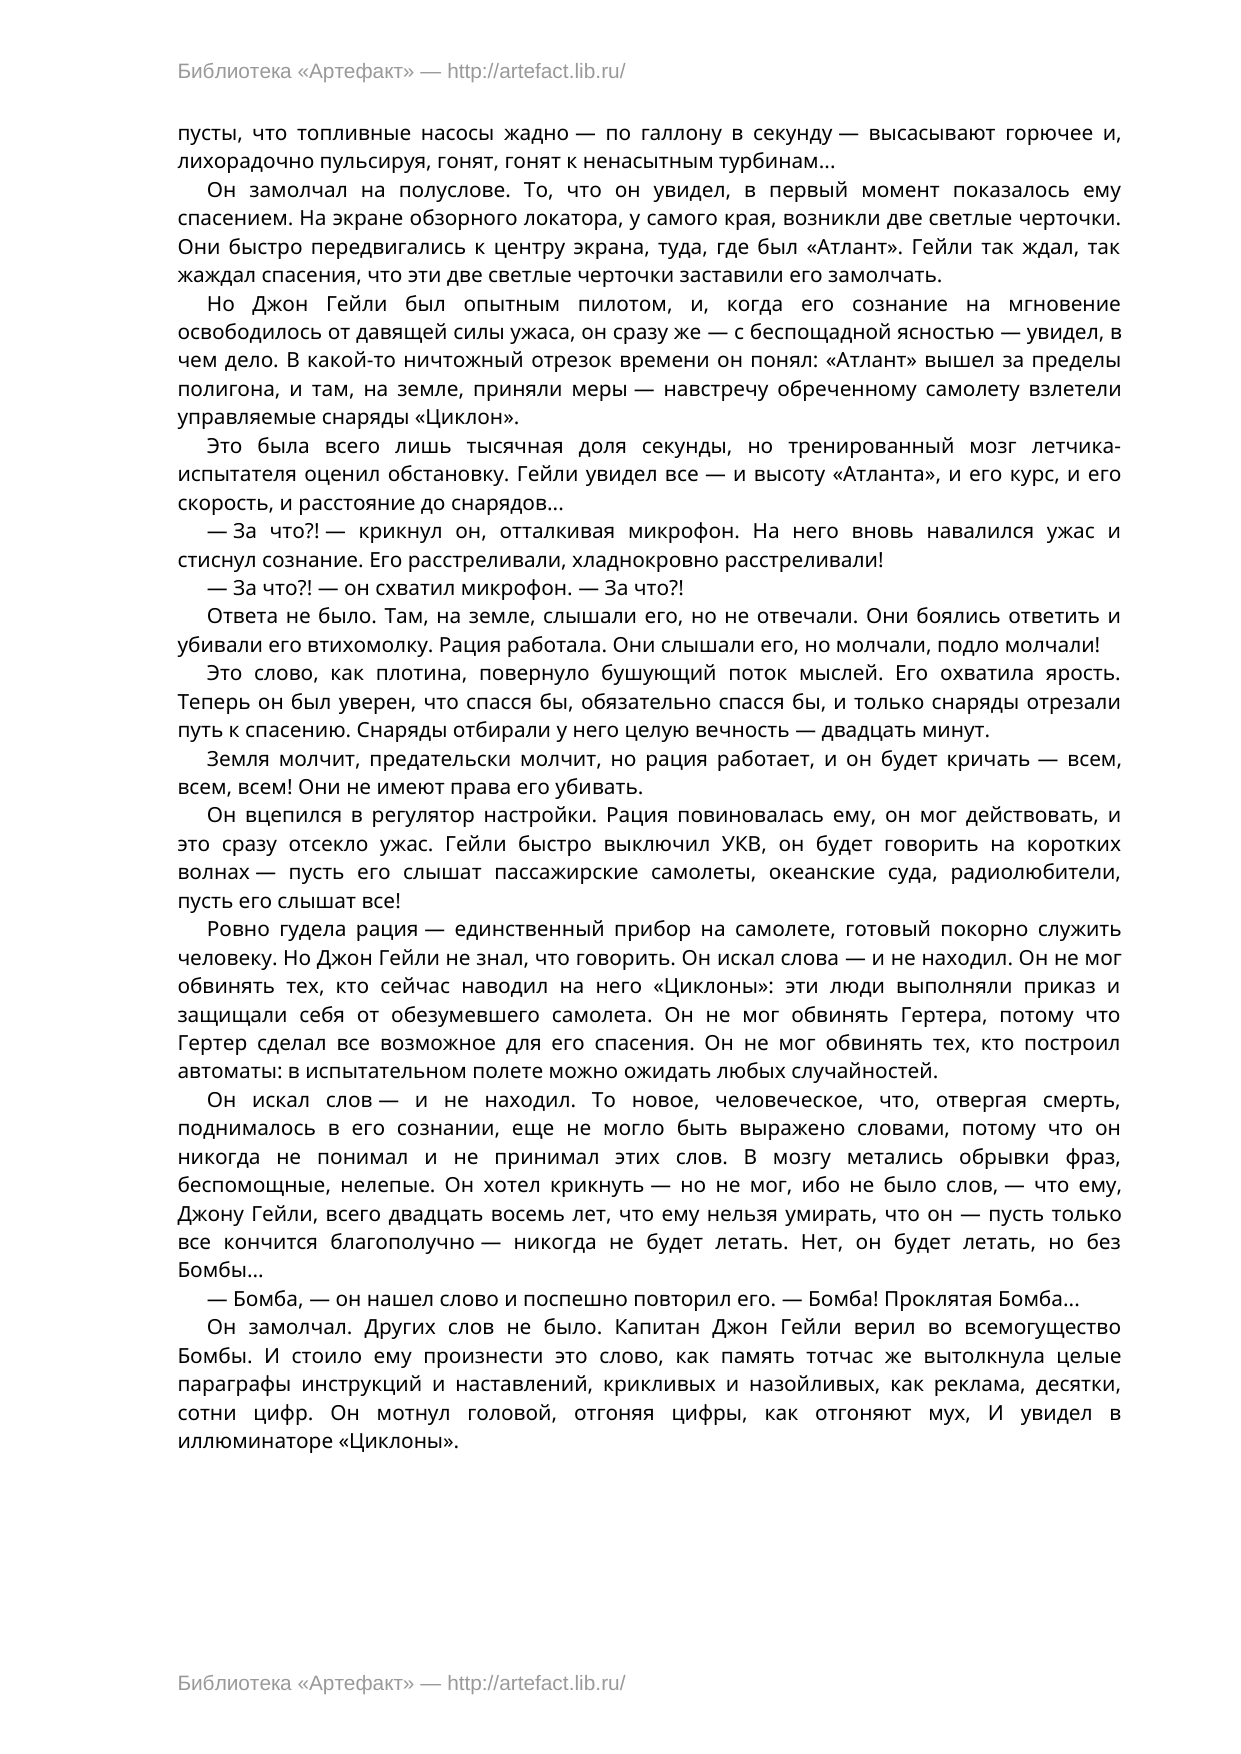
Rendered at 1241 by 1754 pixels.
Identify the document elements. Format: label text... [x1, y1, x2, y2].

text Он искал слов — и не находил. То новое, человеческое, что, отвергая смерть, поднималось в его сознании, еще не могло быть выражено словами, потому что он никогда не понимал и не принимал этих слов. В мозгу метались обрывки фраз, беспомощные, нелепые. Он хотел крикнуть — но не мог, ибо не было слов, — что ему, Джону Гейли, всего двадцать восемь лет, что ему нельзя умирать, что он — пусть только все кончится благополучно — никогда не будет летать. Нет, он будет летать, но без Бомбы... [177, 1085, 1122, 1284]
text — За что?! — он схватил микрофон. — За что?! [177, 573, 1122, 602]
text Ровно гудела рация — единственный прибор на самолете, готовый покорно служить человеку. Но Джон Гейли не знал, что говорить. Он искал слова — и не находил. Он не мог обвинять тех, кто сейчас наводил на него «Циклоны»: эти люди выполняли приказ и защищали себя от обезумевшего самолета. Он не мог обвинять Гертера, потому что Гертер сделал все возможное для его спасения. Он не мог обвинять тех, кто построил автоматы: в испытательном полете можно ожидать любых случайностей. [177, 914, 1122, 1085]
text Он замолчал. Других слов не было. Капитан Джон Гейли верил во всемогущество Бомбы. И стоило ему произнести это слово, как память тотчас же вытолкнула целые параграфы инструкций и наставлений, крикливых и назойливых, как реклама, десятки, сотни цифр. Он мотнул головой, отгоняя цифры, как отгоняют мух, И увидел в иллюминаторе «Циклоны». [177, 1312, 1122, 1455]
text — За что?! — крикнул он, отталкивая микрофон. На него вновь навалился ужас и стиснул сознание. Его расстреливали, хладнокровно расстреливали! [177, 516, 1122, 573]
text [177, 118, 1122, 175]
text Земля молчит, предательски молчит, но рация работает, и он будет кричать — всем, всем, всем! Они не имеют права его убивать. [177, 744, 1122, 801]
text — Бомба, — он нашел слово и поспешно повторил его. — Бомба! Проклятая Бомба... [177, 1284, 1122, 1312]
text Но Джон Гейли был опытным пилотом, и, когда его сознание на мгновение освободилось от давящей силы ужаса, он сразу же — с беспощадной ясностью — увидел, в чем дело. В какой-то ничтожный отрезок времени он понял: «Атлант» вышел за пределы полигона, и там, на земле, приняли меры — навстречу обреченному самолету взлетели управляемые снаряды «Циклон». [177, 289, 1122, 431]
text Ответа не было. Там, на земле, слышали его, но не отвечали. Они боялись ответить и убивали его втихомолку. Рация работала. Они слышали его, но молчали, подло молчали! [177, 602, 1122, 658]
text Он вцепился в регулятор настройки. Рация повиновалась ему, он мог действовать, и это сразу отсекло ужас. Гейли быстро выключил УКВ, он будет говорить на коротких волнах — пусть его слышат пассажирские самолеты, океанские суда, радиолюбители, пусть его слышат все! [177, 801, 1122, 914]
text Он замолчал на полуслове. То, что он увидел, в первый момент показалось ему спасением. На экране обзорного локатора, у самого края, возникли две светлые черточки. Они быстро передвигались к центру экрана, туда, где был «Атлант». Гейли так ждал, так жаждал спасения, что эти две светлые черточки заставили его замолчать. [177, 175, 1122, 289]
text Это слово, как плотина, повернуло бушующий поток мыслей. Его охватила ярость. Теперь он был уверен, что спасся бы, обязательно спасся бы, и только снаряды отрезали путь к спасению. Снаряды отбирали у него целую вечность — двадцать минут. [177, 658, 1122, 744]
text Это была всего лишь тысячная доля секунды, но тренированный мозг летчика-испытателя оценил обстановку. Гейли увидел все — и высоту «Атланта», и его курс, и его скорость, и расстояние до снарядов... [177, 431, 1122, 516]
